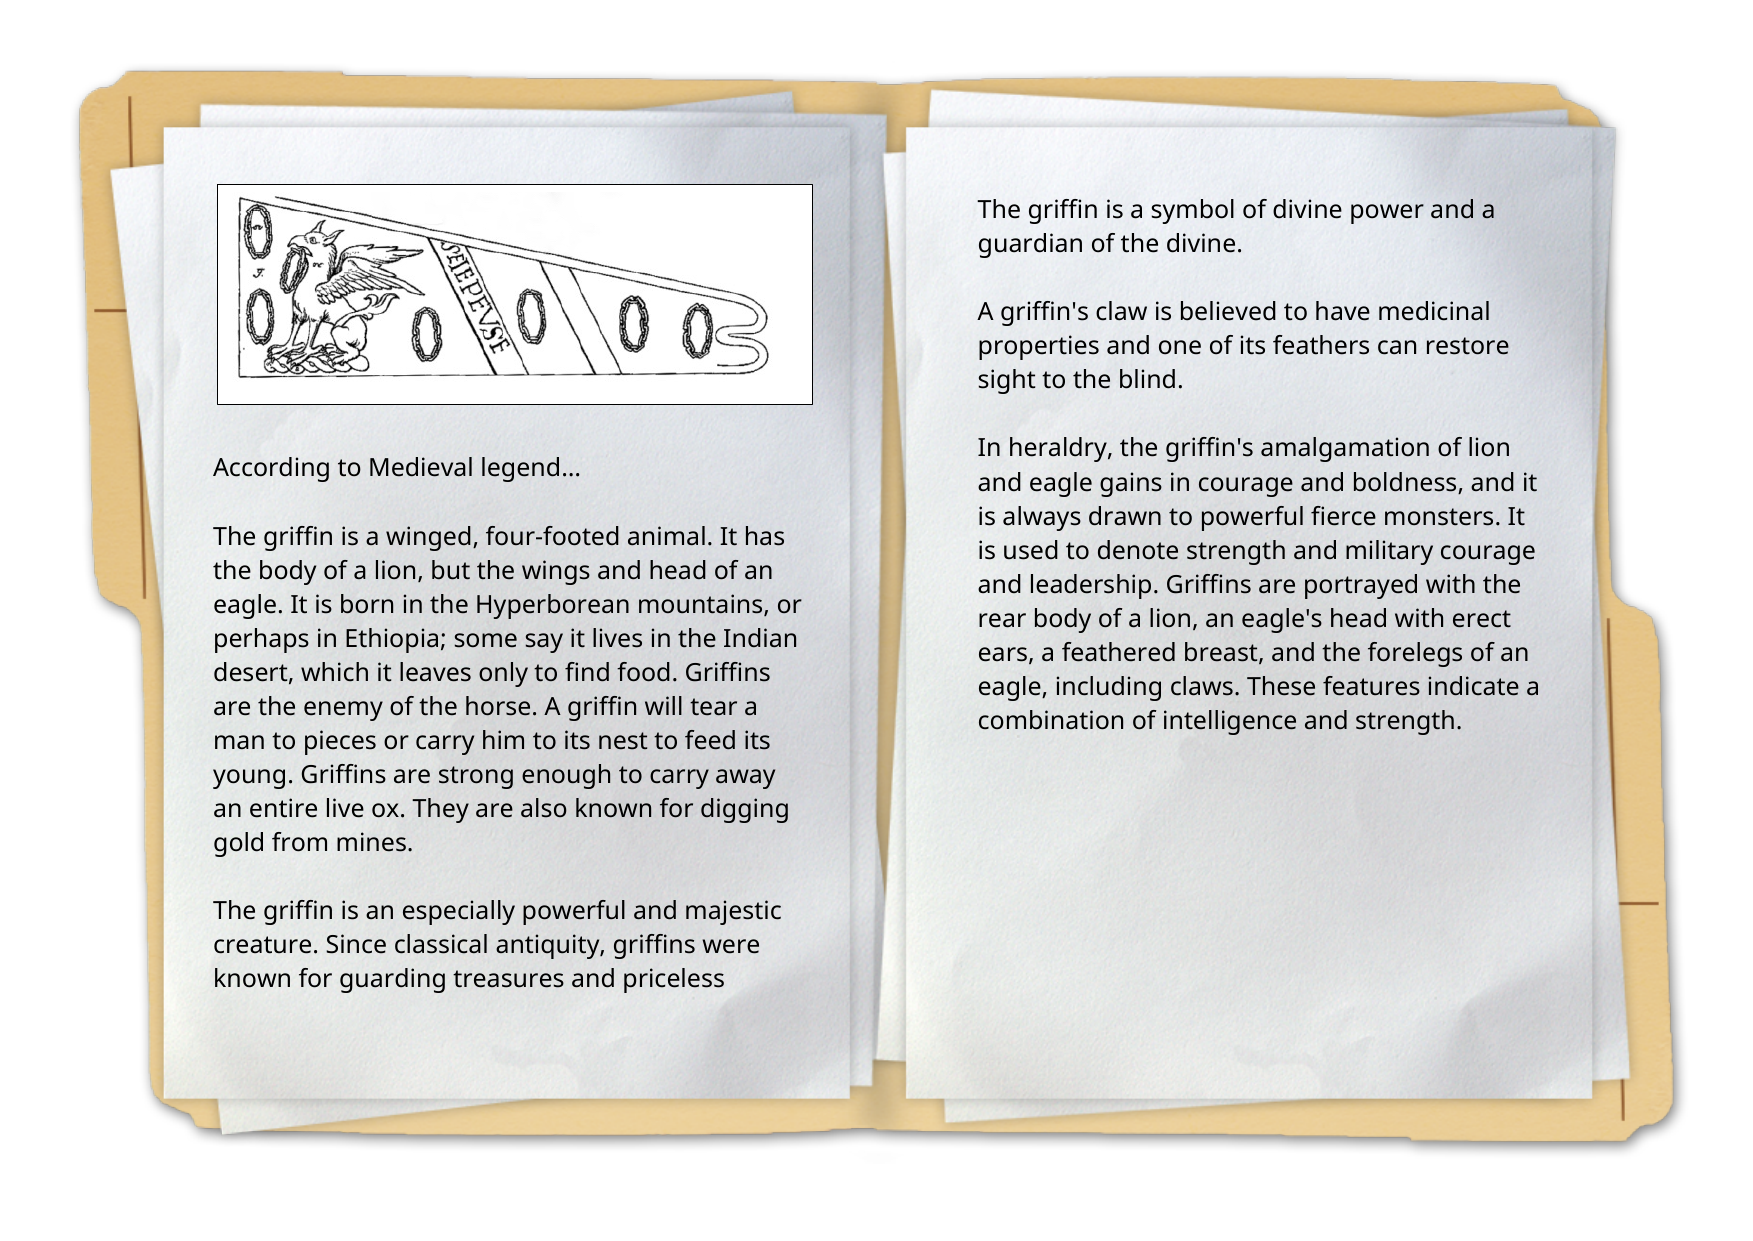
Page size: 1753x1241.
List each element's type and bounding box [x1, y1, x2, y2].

picture [59, 59, 1690, 1164]
